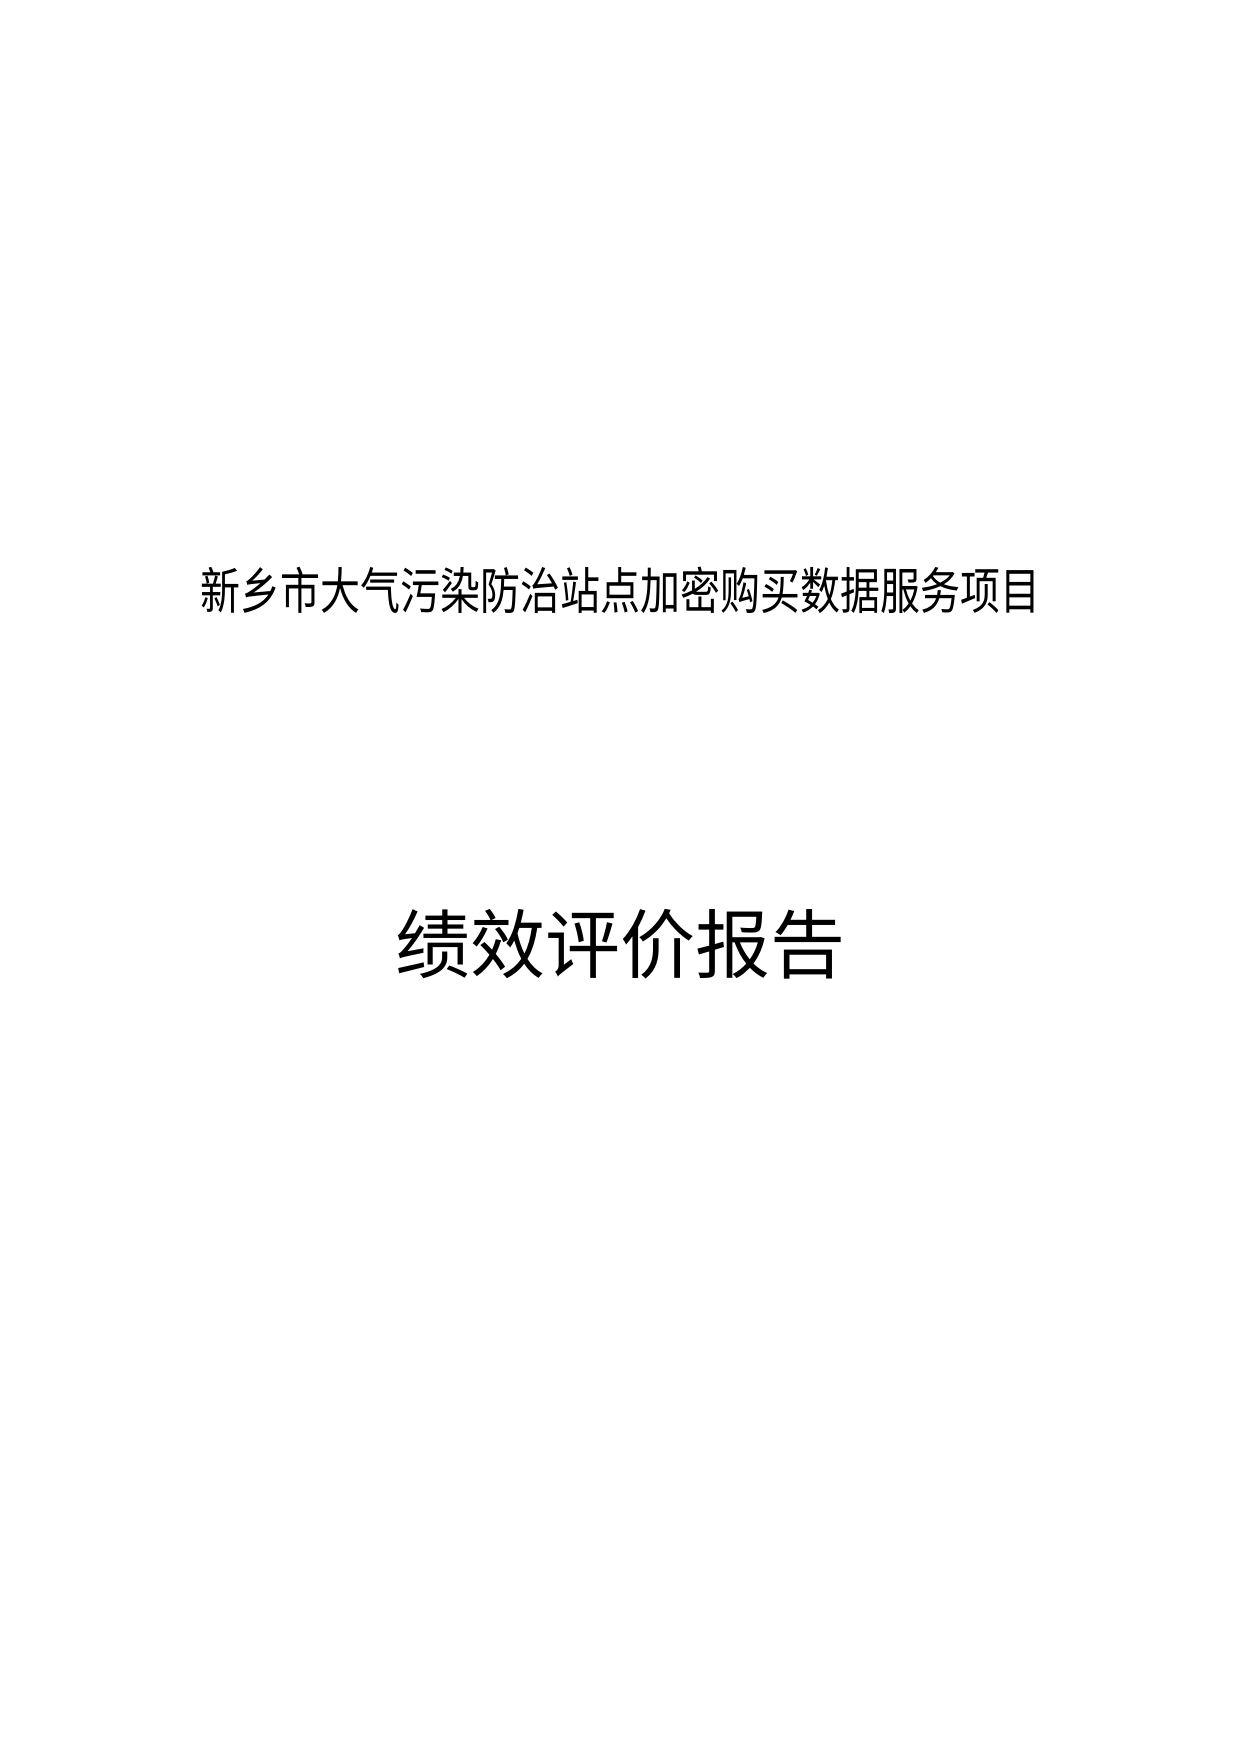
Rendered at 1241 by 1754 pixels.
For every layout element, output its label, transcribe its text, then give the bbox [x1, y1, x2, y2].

text 新乡市大气污染防治站点加密购买数据服务项目 [187, 539, 1053, 637]
text 绩效评价报告 [187, 875, 1053, 1005]
